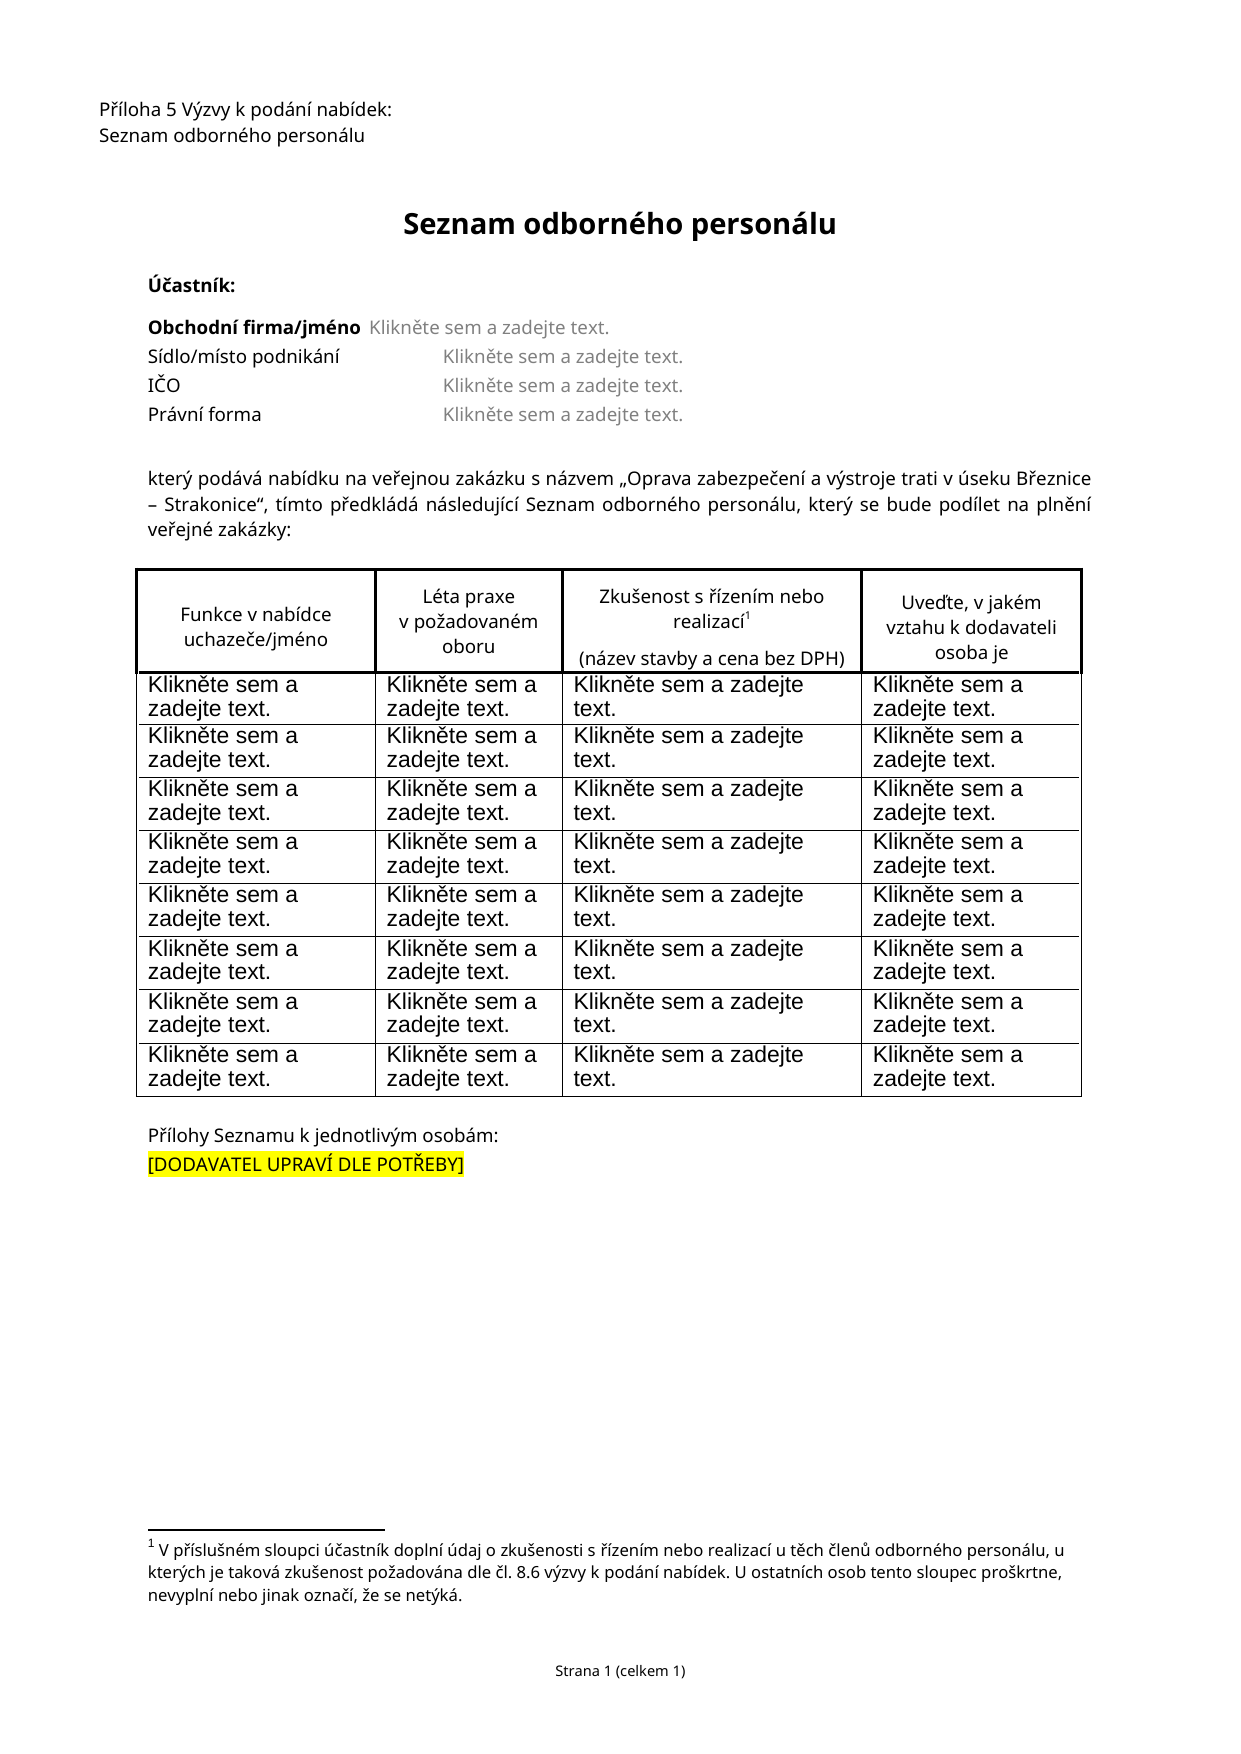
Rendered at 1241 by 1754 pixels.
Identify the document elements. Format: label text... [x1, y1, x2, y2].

table_header Uveďte, v jakém vztahu k dodavateli osoba je [863, 571, 1080, 671]
table_header Zkušenost s řízením nebo realizací (název stavby a cena bez DPH) [564, 571, 860, 671]
text který podává nabídku na veřejnou zakázku s názvem „Oprava zabezpečení a výstroje trati v úseku Březnice – Strakonice“, tímto předkládá následující Seznam odborného personálu, který se bude podílet na plnění veřejné zakázky: [148, 465, 1093, 542]
text Účastník: [148, 268, 1093, 299]
text Právní forma [148, 398, 1093, 427]
text Přílohy Seznamu k jednotlivým osobám: [148, 1122, 1093, 1148]
table_header Léta praxe v požadovaném oboru [377, 571, 561, 671]
text IČO [148, 369, 1093, 398]
text Sídlo/místo podnikání [148, 340, 1093, 369]
text Obchodní firma/jméno [148, 311, 1093, 340]
title Seznam odborného personálu [148, 203, 1093, 243]
text [DODAVATEL UPRAVÍ DLE POTŘEBY] [148, 1148, 1092, 1177]
table_header Funkce v nabídce uchazeče/jméno [138, 571, 374, 671]
